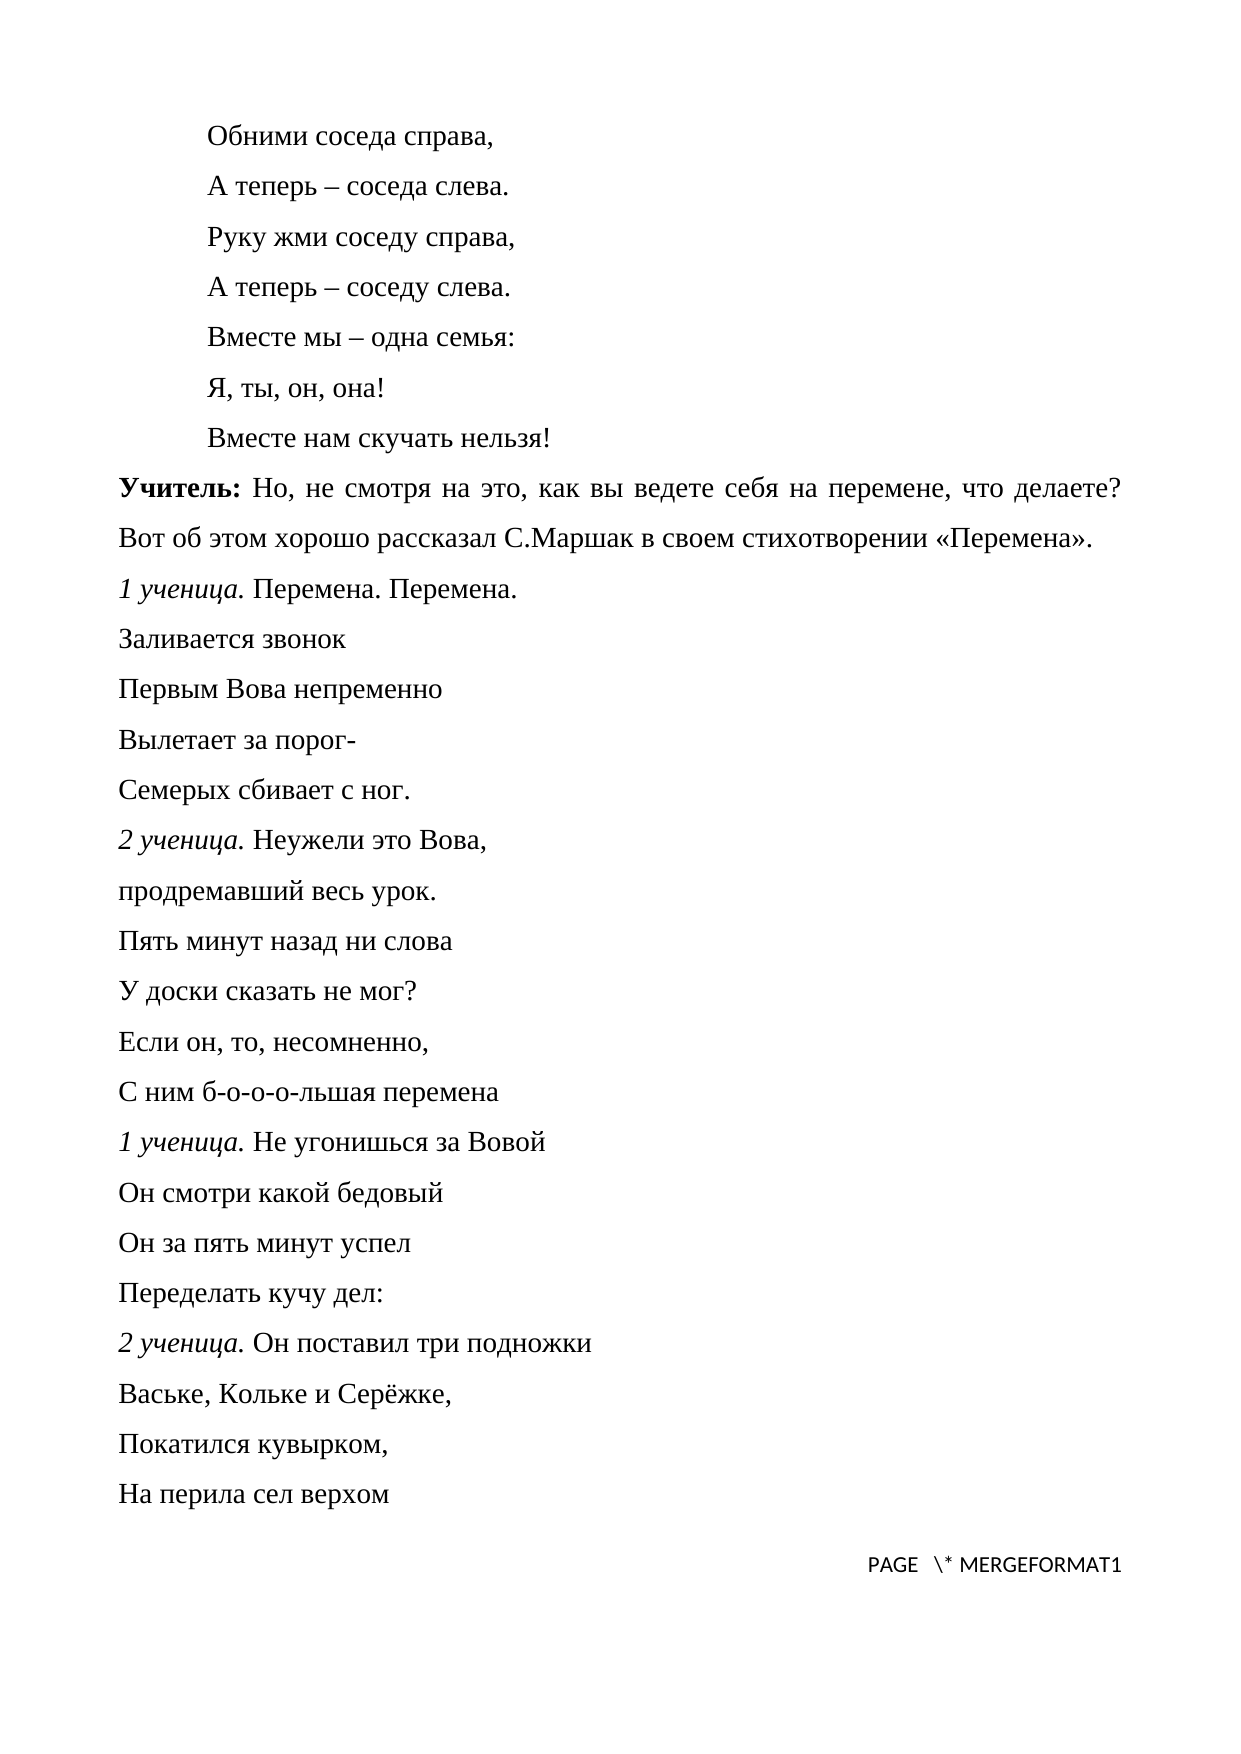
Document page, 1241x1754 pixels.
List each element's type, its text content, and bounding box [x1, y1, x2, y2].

text А теперь – соседу слева. [207, 269, 1122, 303]
text Вместе мы – одна семья: [207, 319, 1122, 353]
text Я, ты, он, она! [207, 370, 1122, 403]
text Руку жми соседу справа, [207, 219, 1122, 252]
text А теперь – соседа слева. [207, 168, 1122, 202]
text Вместе нам скучать нельзя! [207, 420, 1122, 453]
text Учитель: Но, не смотря на это, как вы ведете себя на перемене, что делаете? Вот об этом хорошо рассказал С.Маршак в своем стихотворении «Перемена». [118, 470, 1122, 554]
text Обними соседа справа, [207, 118, 1122, 152]
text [118, 571, 1122, 1510]
